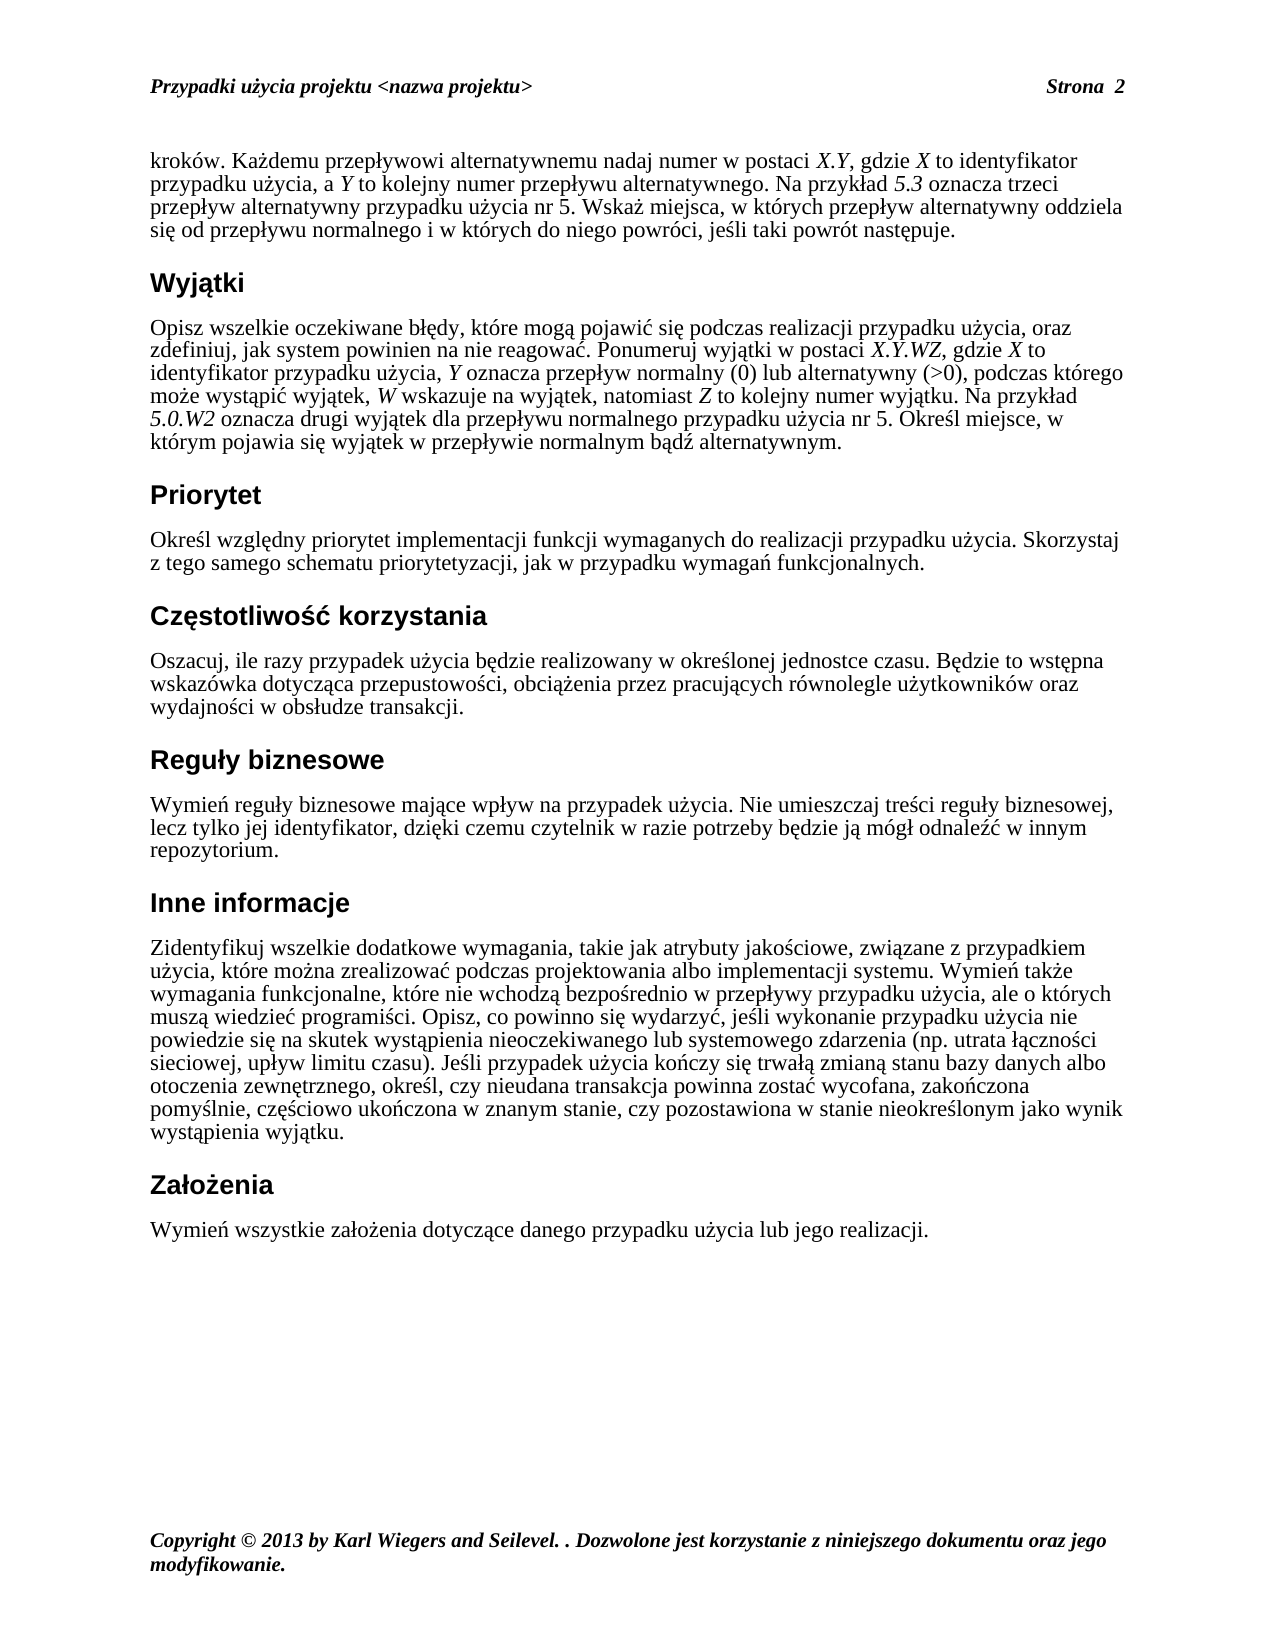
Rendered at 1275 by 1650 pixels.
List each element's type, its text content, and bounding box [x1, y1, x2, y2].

text Oszacuj, ile razy przypadek użycia będzie realizowany w określonej jednostce czasu. Będzie to wstępna wskazówka dotycząca przepustowości, obciążenia przez pracujących równolegle użytkowników oraz wydajności w obsłudze transakcji. [150, 650, 1125, 719]
subtitle Założenia [150, 1169, 1125, 1200]
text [150, 150, 1125, 242]
subtitle Priorytet [150, 479, 1125, 510]
text Wymień reguły biznesowe mające wpływ na przypadek użycia. Nie umieszczaj treści reguły biznesowej, lecz tylko jej identyfikator, dzięki czemu czytelnik w razie potrzeby będzie ją mógł odnaleźć w innym repozytorium. [150, 794, 1125, 862]
subtitle Wyjątki [150, 267, 1125, 298]
text Określ względny priorytet implementacji funkcji wymaganych do realizacji przypadku użycia. Skorzystaj z tego samego schematu priorytetyzacji, jak w przypadku wymagań funkcjonalnych. [150, 529, 1125, 575]
text Opisz wszelkie oczekiwane błędy, które mogą pojawić się podczas realizacji przypadku użycia, oraz zdefiniuj, jak system powinien na nie reagować. Ponumeruj wyjątki w postaci X.Y.WZ, gdzie X to identyfikator przypadku użycia, Y oznacza przepływ normalny (0) lub alternatywny (>0), podczas którego może wystąpić wyjątek, W wskazuje na wyjątek, natomiast Z to kolejny numer wyjątku. Na przykład 5.0.W2 oznacza drugi wyjątek dla przepływu normalnego przypadku użycia nr 5. Określ miejsce, w którym pojawia się wyjątek w przepływie normalnym bądź alternatywnym. [150, 317, 1125, 454]
text Zidentyfikuj wszelkie dodatkowe wymagania, takie jak atrybuty jakościowe, związane z przypadkiem użycia, które można zrealizować podczas projektowania albo implementacji systemu. Wymień także wymagania funkcjonalne, które nie wchodzą bezpośrednio w przepływy przypadku użycia, ale o których muszą wiedzieć programiści. Opisz, co powinno się wydarzyć, jeśli wykonanie przypadku użycia nie powiedzie się na skutek wystąpienia nieoczekiwanego lub systemowego zdarzenia (np. utrata łączności sieciowej, upływ limitu czasu). Jeśli przypadek użycia kończy się trwałą zmianą stanu bazy danych albo otoczenia zewnętrznego, określ, czy nieudana transakcja powinna zostać wycofana, zakończona pomyślnie, częściowo ukończona w znanym stanie, czy pozostawiona w stanie nieokreślonym jako wynik wystąpienia wyjątku. [150, 937, 1125, 1144]
text Wymień wszystkie założenia dotyczące danego przypadku użycia lub jego realizacji. [150, 1219, 1125, 1242]
subtitle Częstotliwość korzystania [150, 600, 1125, 631]
subtitle Reguły biznesowe [150, 744, 1125, 775]
subtitle Inne informacje [150, 887, 1125, 919]
